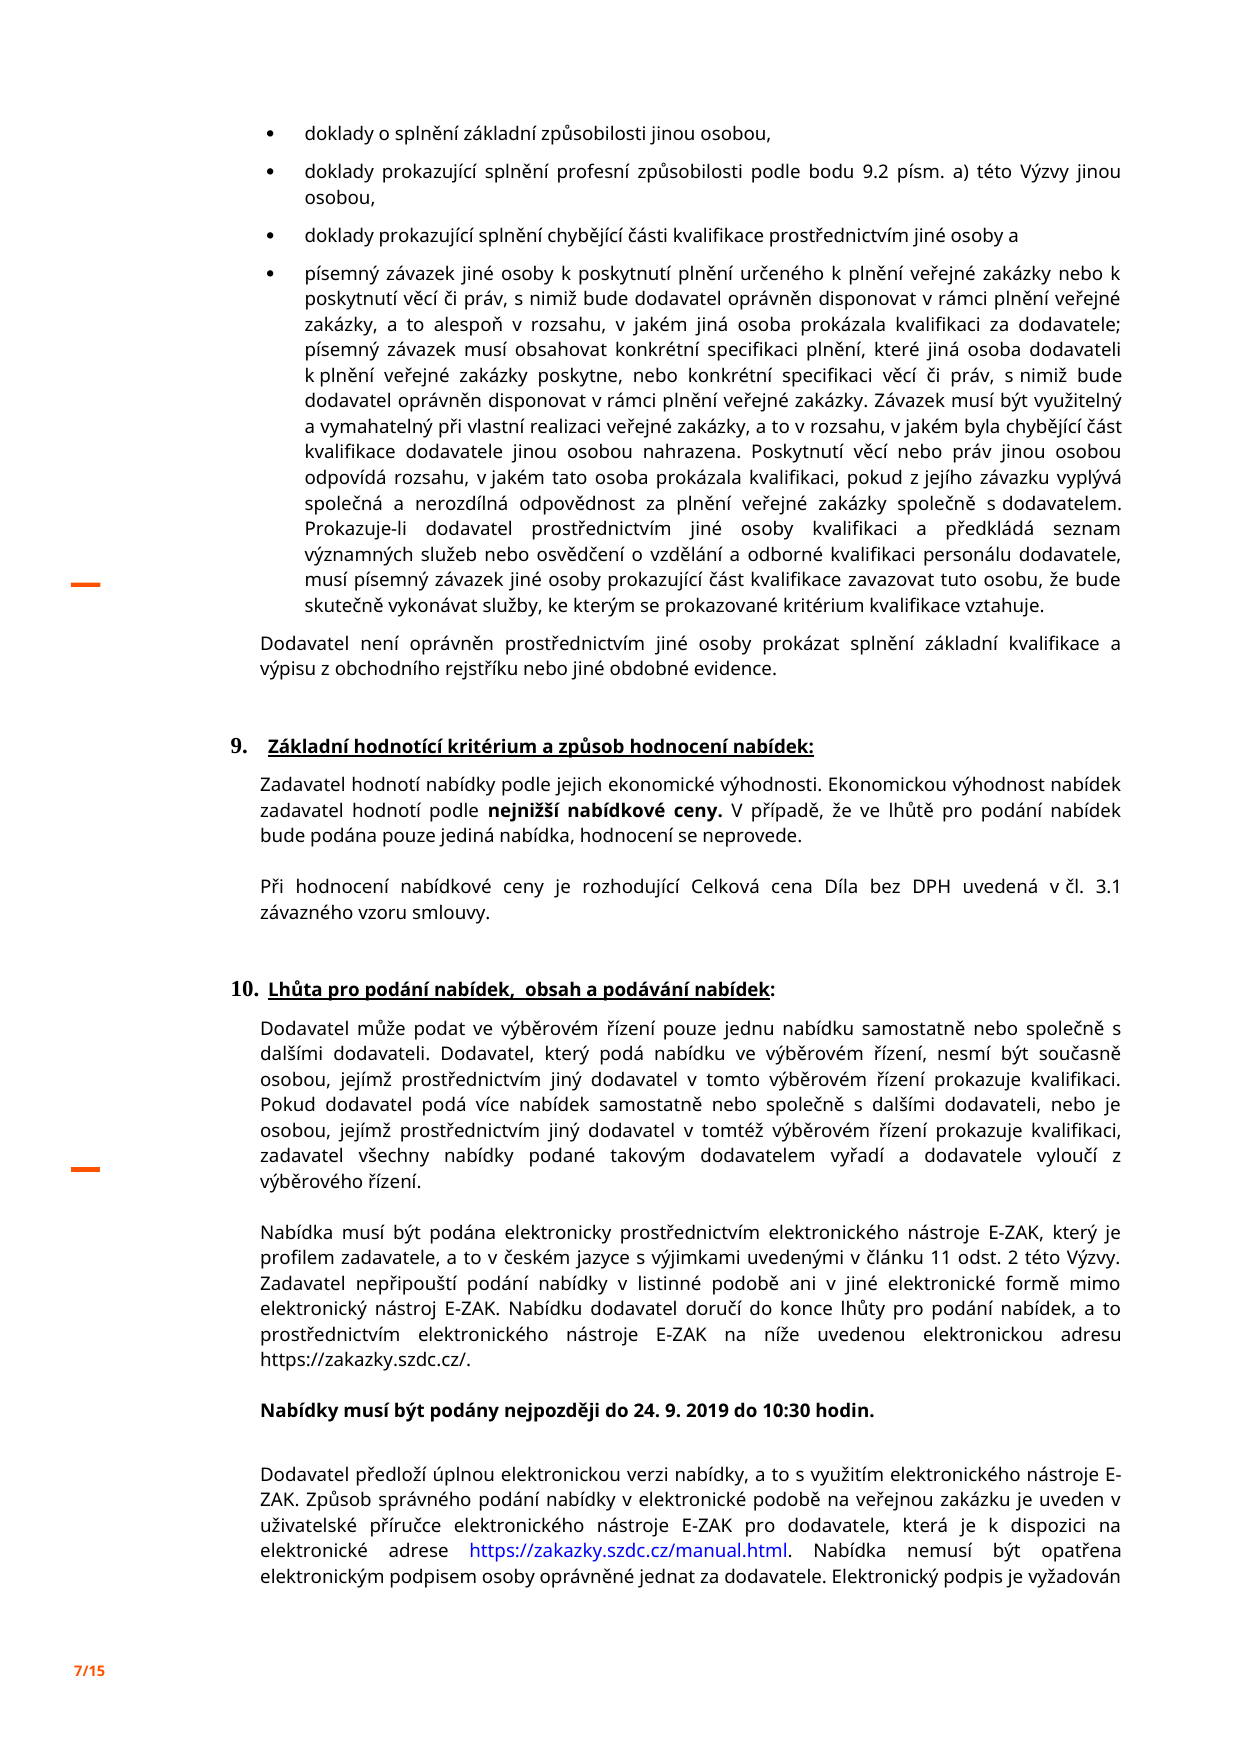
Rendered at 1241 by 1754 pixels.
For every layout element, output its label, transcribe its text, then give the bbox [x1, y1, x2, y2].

text Při hodnocení nabídkové ceny je rozhodující Celková cena Díla bez DPH uvedená v čl. 3.1 závazného vzoru smlouvy. [260, 873, 1122, 924]
list Základní hodnotící kritérium a způsob hodnocení nabídek: [230, 732, 1122, 759]
text Dodavatel může podat ve výběrovém řízení pouze jednu nabídku samostatně nebo společně s dalšími dodavateli. Dodavatel, který podá nabídku ve výběrovém řízení, nesmí být současně osobou, jejímž prostřednictvím jiný dodavatel v tomto výběrovém řízení prokazuje kvalifikaci. Pokud dodavatel podá více nabídek samostatně nebo společně s dalšími dodavateli, nebo je osobou, jejímž prostřednictvím jiný dodavatel v tomtéž výběrovém řízení prokazuje kvalifikaci, zadavatel všechny nabídky podané takovým dodavatelem vyřadí a dodavatele vyloučí z výběrového řízení. [260, 1015, 1122, 1193]
list písemný závazek jiné osoby k poskytnutí plnění určeného k plnění veřejné zakázky nebo k poskytnutí věcí či práv, s nimiž bude dodavatel oprávněn disponovat v rámci plnění veřejné zakázky, a to alespoň v rozsahu, v jakém jiná osoba prokázala kvalifikaci za dodavatele; písemný závazek musí obsahovat konkrétní specifikaci plnění, které jiná osoba dodavateli k plnění veřejné zakázky poskytne, nebo konkrétní specifikaci věcí či práv, s nimiž bude dodavatel oprávněn disponovat v rámci plnění veřejné zakázky. Závazek musí být využitelný a vymahatelný při vlastní realizaci veřejné zakázky, a to v rozsahu, v jakém byla chybějící část kvalifikace dodavatele jinou osobou nahrazena. Poskytnutí věcí nebo práv jinou osobou odpovídá rozsahu, v jakém tato osoba prokázala kvalifikaci, pokud z jejího závazku vyplývá společná a nerozdílná odpovědnost za plnění veřejné zakázky společně s dodavatelem. Prokazuje-li dodavatel prostřednictvím jiné osoby kvalifikaci a předkládá seznam významných služeb nebo osvědčení o vzdělání a odborné kvalifikaci personálu dodavatele, musí písemný závazek jiné osoby prokazující část kvalifikace zavazovat tuto osobu, že bude skutečně vykonávat služby, ke kterým se prokazované kritérium kvalifikace vztahuje. [267, 260, 1122, 617]
list doklady o splnění základní způsobilosti jinou osobou, [267, 121, 1122, 146]
list doklady prokazující splnění chybějící části kvalifikace prostřednictvím jiné osoby a [267, 222, 1122, 248]
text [260, 1461, 1122, 1589]
text Nabídky musí být podány nejpozději do 24. 9. 2019 do 10:30 hodin. [260, 1398, 1122, 1423]
list Lhůta pro podání nabídek, obsah a podávání nabídek: [230, 976, 1122, 1002]
text Dodavatel není oprávněn prostřednictvím jiné osoby prokázat splnění základní kvalifikace a výpisu z obchodního rejstříku nebo jiné obdobné evidence. [260, 630, 1122, 681]
text Zadavatel hodnotí nabídky podle jejich ekonomické výhodnosti. Ekonomickou výhodnost nabídek zadavatel hodnotí podle nejnižší nabídkové ceny. V případě, že ve lhůtě pro podání nabídek bude podána pouze jediná nabídka, hodnocení se neprovede. [260, 771, 1122, 848]
text Nabídka musí být podána elektronicky prostřednictvím elektronického nástroje E-ZAK, který je profilem zadavatele, a to v českém jazyce s výjimkami uvedenými v článku 11 odst. 2 této Výzvy. Zadavatel nepřipouští podání nabídky v listinné podobě ani v jiné elektronické formě mimo elektronický nástroj E-ZAK. Nabídku dodavatel doručí do konce lhůty pro podání nabídek, a to prostřednictvím elektronického nástroje E-ZAK na níže uvedenou elektronickou adresu https://zakazky.szdc.cz/. [260, 1219, 1122, 1372]
list doklady prokazující splnění profesní způsobilosti podle bodu 9.2 písm. a) této Výzvy jinou osobou, [267, 159, 1122, 210]
